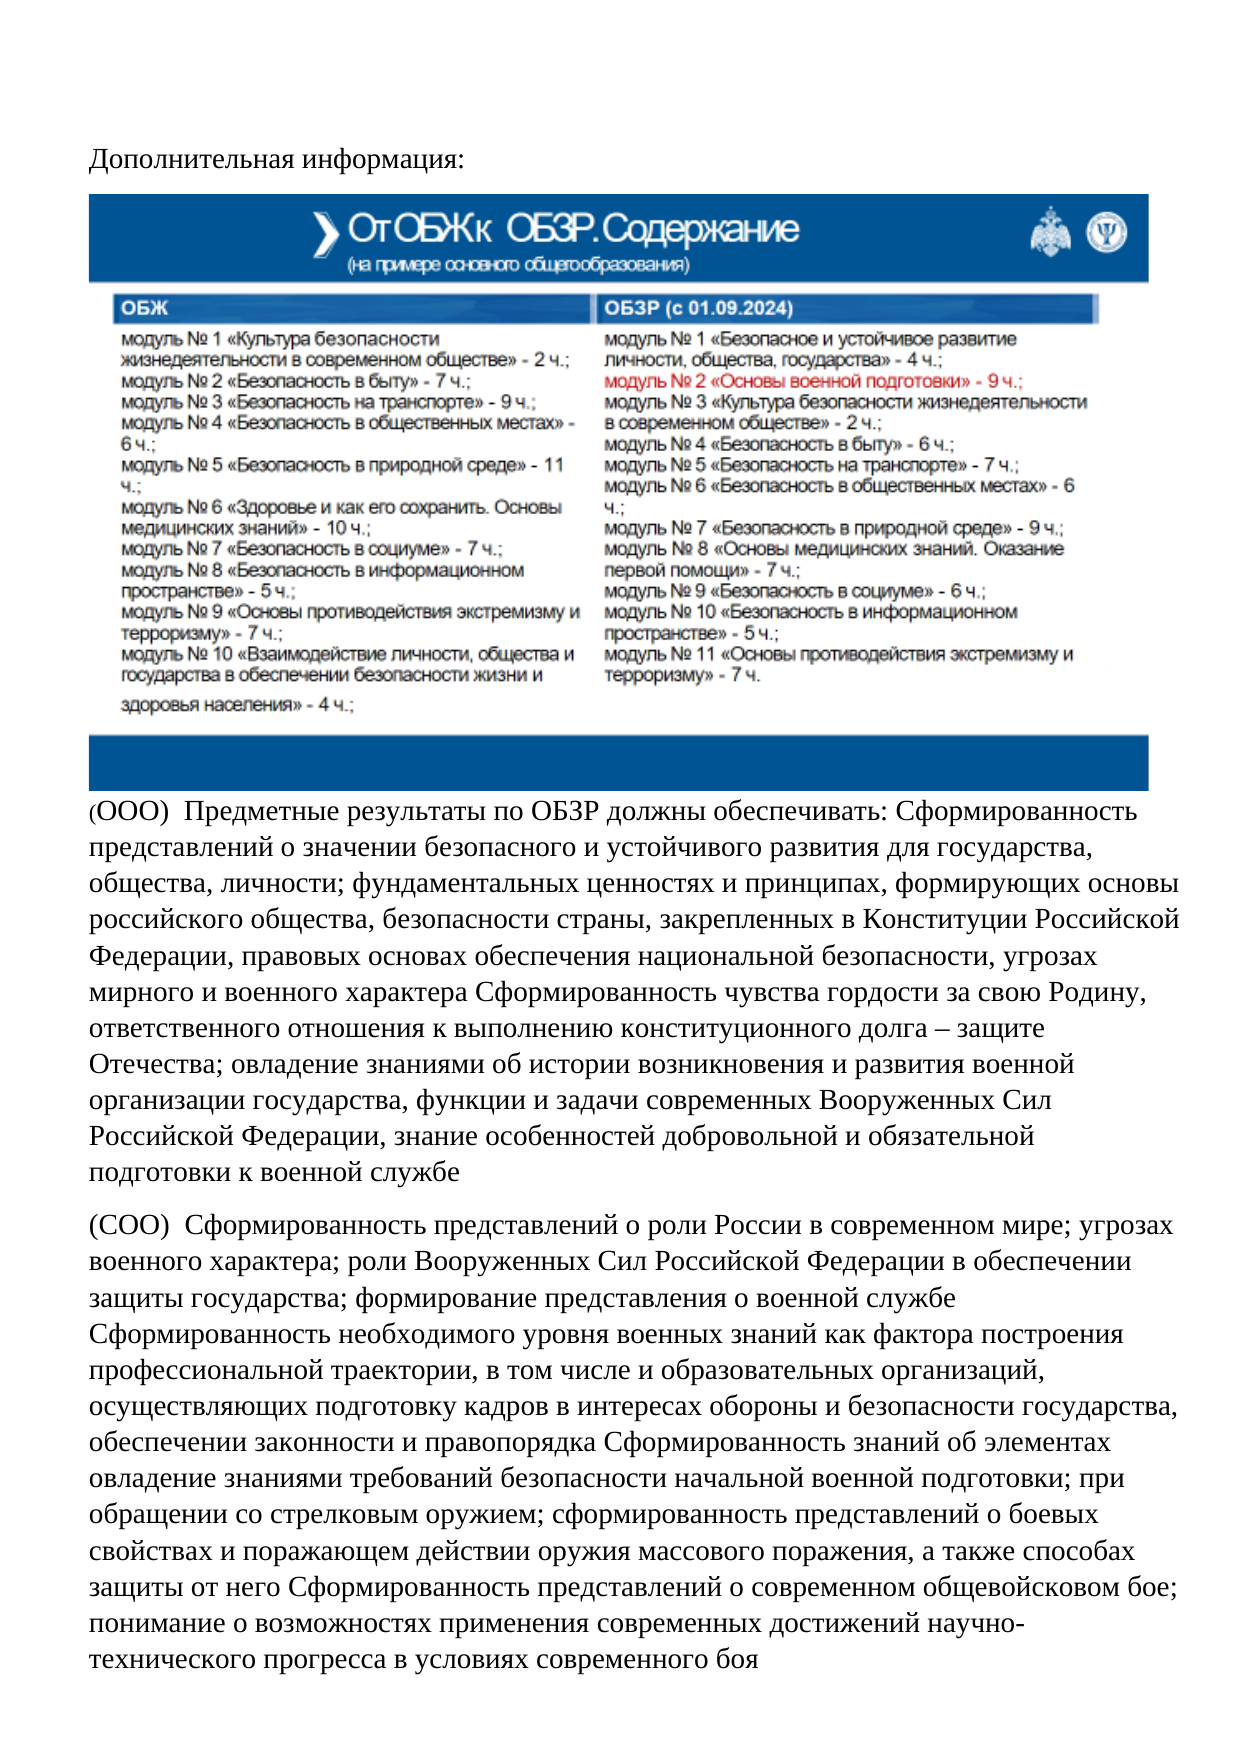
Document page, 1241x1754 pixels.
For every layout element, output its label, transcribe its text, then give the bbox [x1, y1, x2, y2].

text Дополнительная информация: [89, 141, 1184, 175]
picture [88, 194, 1149, 791]
text (СОО) Сформированность представлений о роли России в современном мире; угрозах военного характера; роли Вооруженных Сил Российской Федерации в обеспечении защиты государства; формирование представления о военной службе Сформированность необходимого уровня военных знаний как фактора построения профессиональной траектории, в том числе и образовательных организаций, осуществляющих подготовку кадров в интересах обороны и безопасности государства, обеспечении законности и правопорядка Сформированность знаний об элементах овладение знаниями требований безопасности начальной военной подготовки; при обращении со стрелковым оружием; сформированность представлений о боевых свойствах и поражающем действии оружия массового поражения, а также способах защиты от него Сформированность представлений о современном общевойсковом бое; понимание о возможностях применения современных достижений научно-технического прогресса в условиях современного боя [89, 1207, 1184, 1675]
